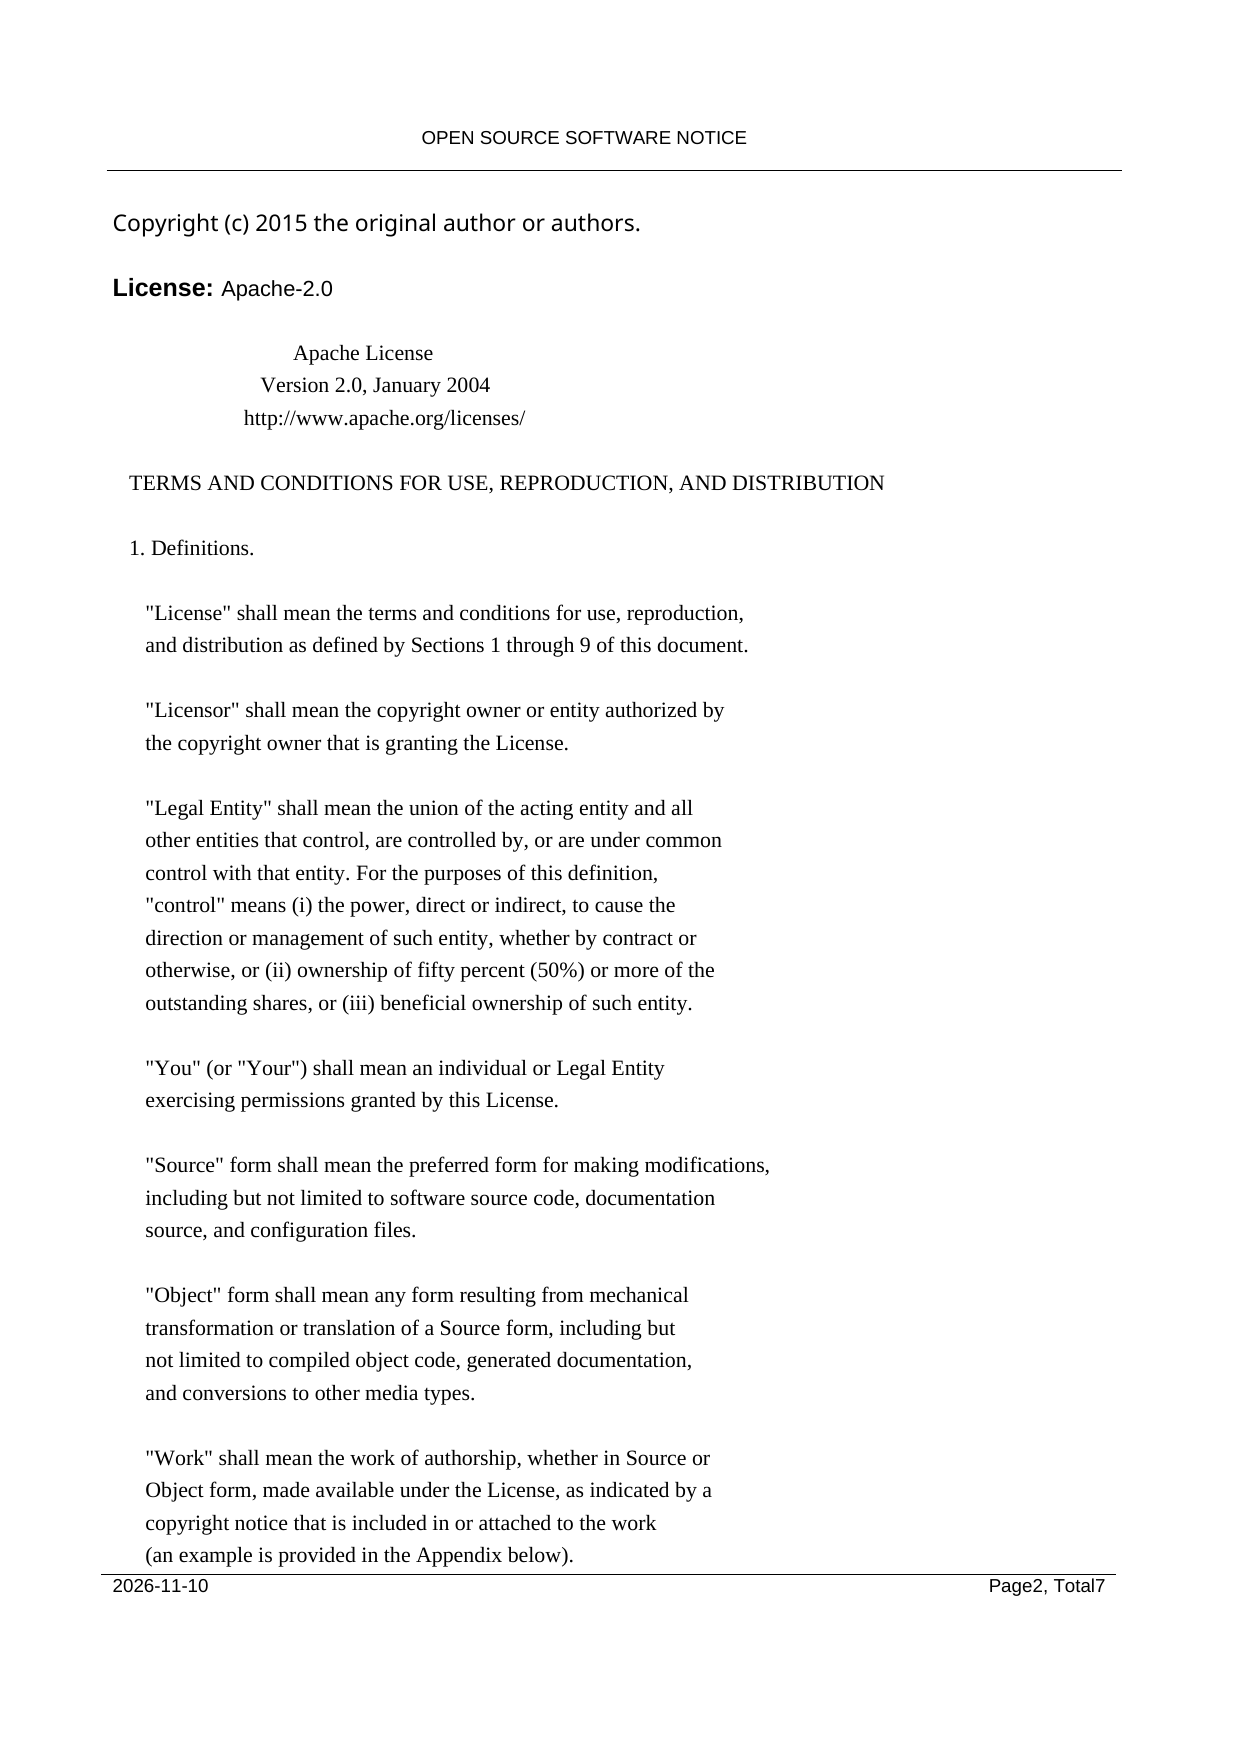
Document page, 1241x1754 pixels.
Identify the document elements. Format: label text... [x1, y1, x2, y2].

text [112, 304, 1128, 1571]
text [112, 206, 1128, 271]
text License: Apache-2.0 [112, 271, 1128, 304]
